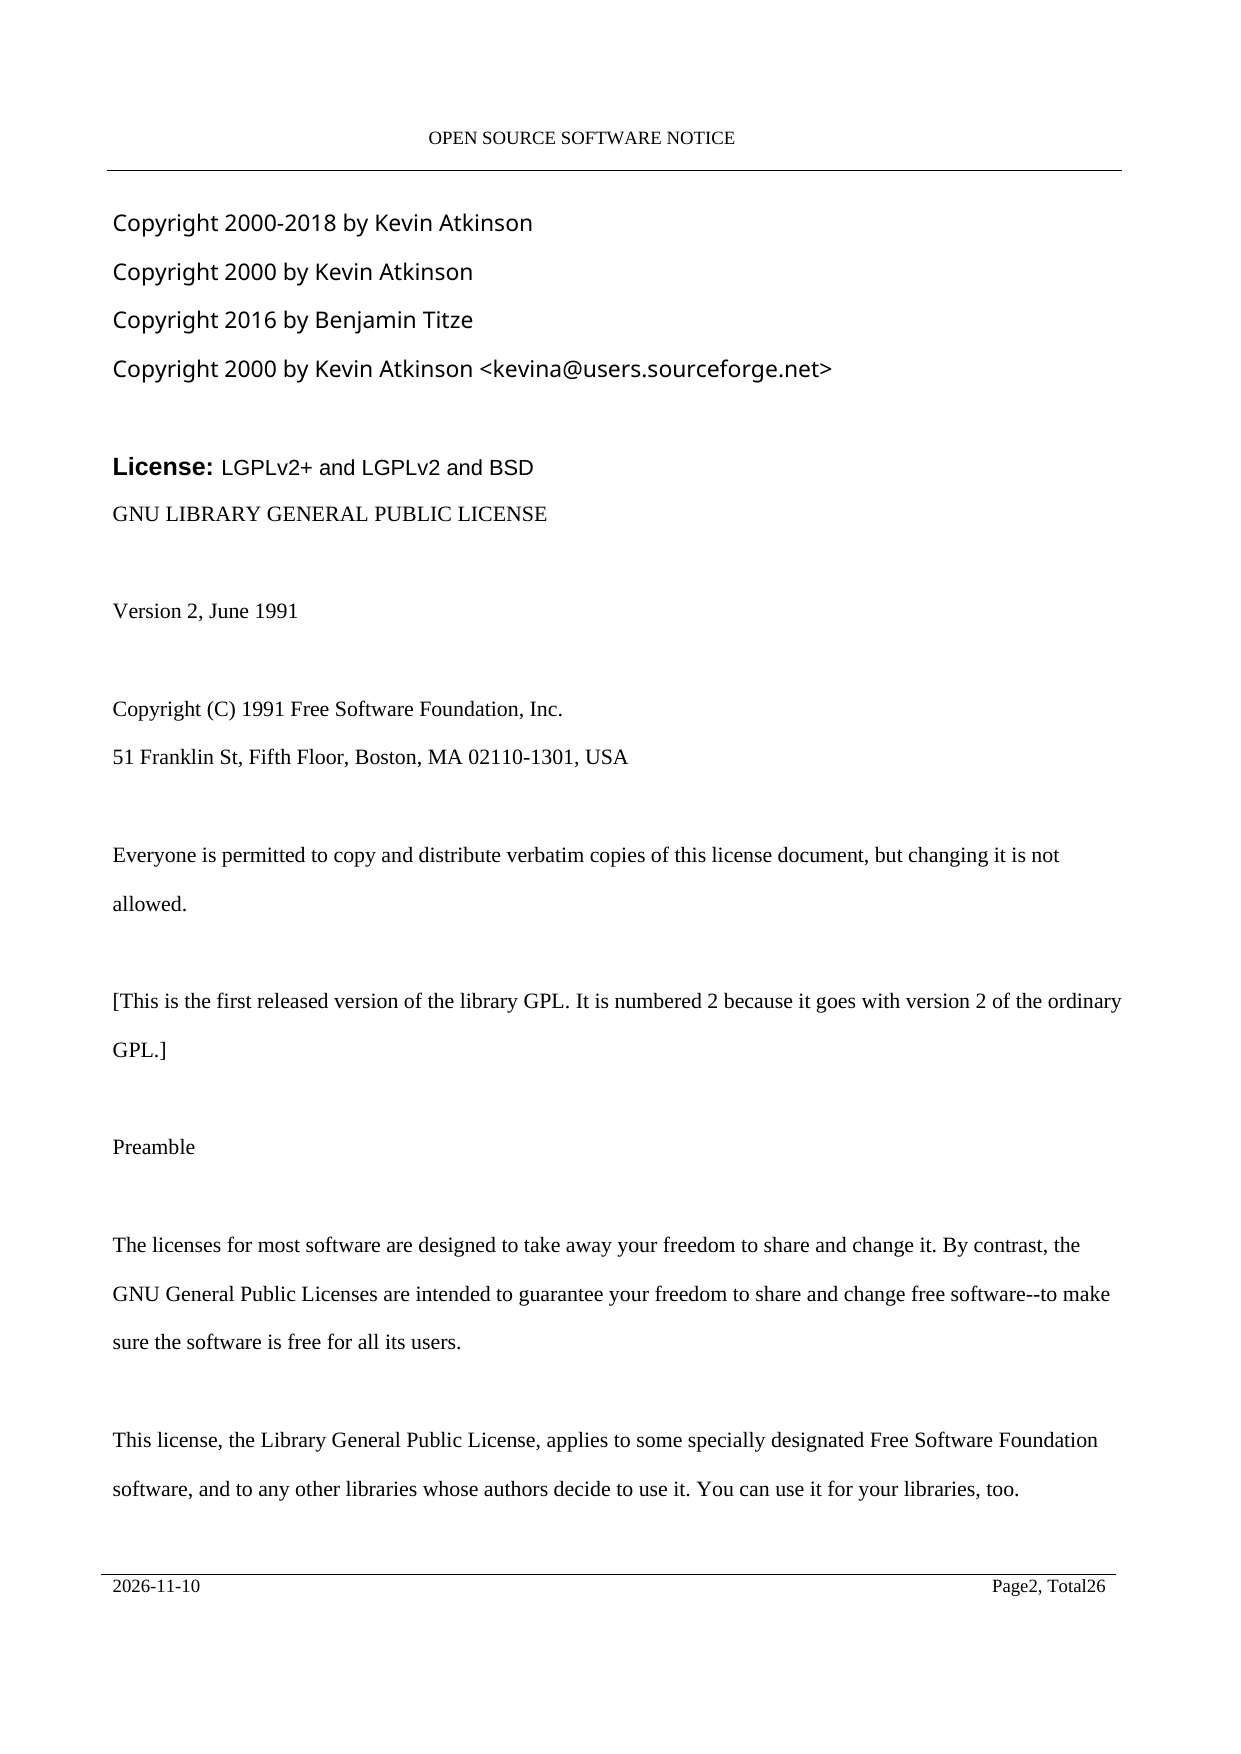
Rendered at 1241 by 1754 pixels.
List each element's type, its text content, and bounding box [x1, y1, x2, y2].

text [112, 206, 1128, 434]
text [112, 497, 1128, 1504]
text License: LGPLv2+ and LGPLv2 and BSD [112, 450, 1128, 483]
